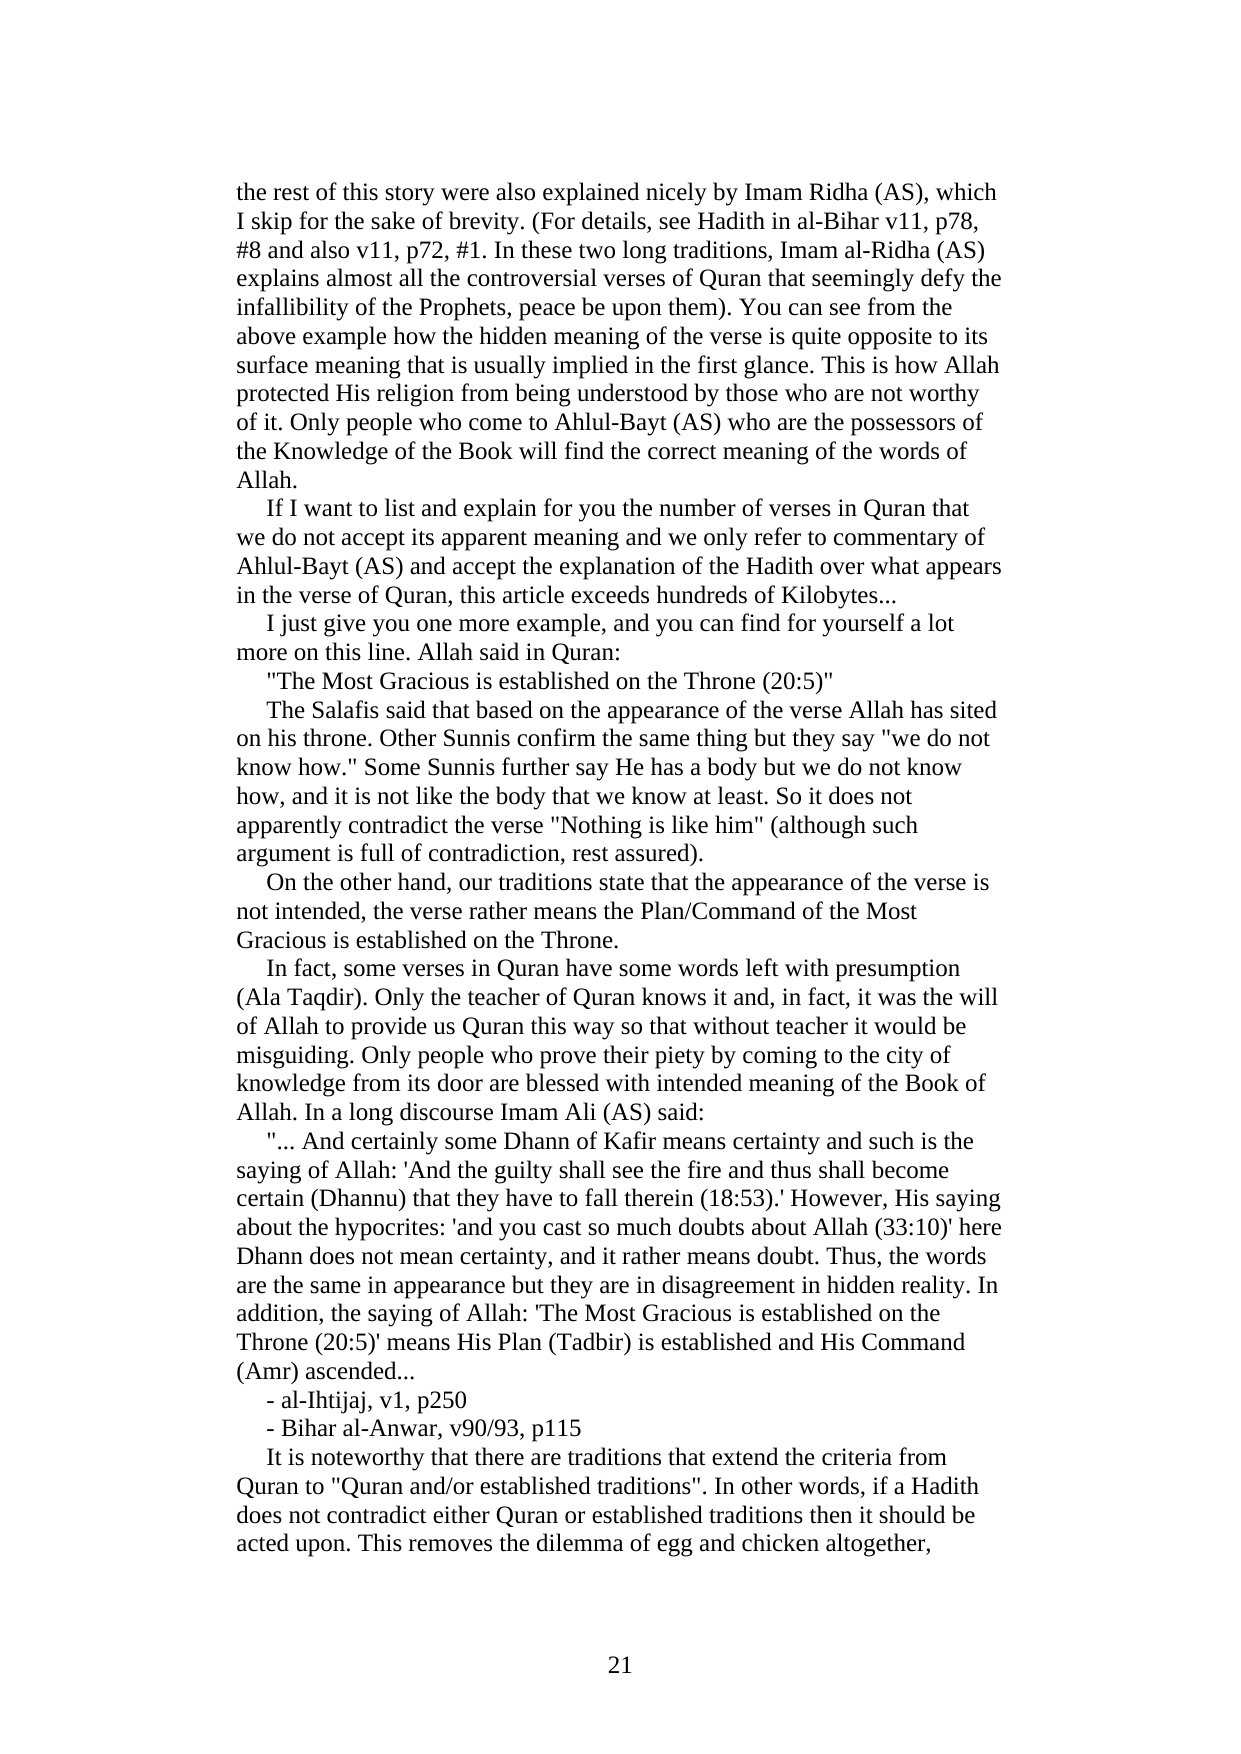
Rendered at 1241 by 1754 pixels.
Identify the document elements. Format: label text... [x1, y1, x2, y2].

text On the other hand, our traditions state that the appearance of the verse is not intended, the verse rather means the Plan/Command of the Most Gracious is established on the Throne. [236, 867, 1004, 953]
text - al-Ihtijaj, v1, p250 [236, 1385, 1004, 1413]
text I just give you one more example, and you can find for yourself a lot more on this line. Allah said in Quran: [236, 608, 1004, 666]
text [236, 1442, 1004, 1557]
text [236, 177, 1004, 493]
text In fact, some verses in Quran have some words left with presumption (Ala Taqdir). Only the teacher of Quran knows it and, in fact, it was the will of Allah to provide us Quran this way so that without teacher it would be misguiding. Only people who prove their piety by coming to the city of knowledge from its door are blessed with intended meaning of the Book of Allah. In a long discourse Imam Ali (AS) said: [236, 953, 1004, 1126]
text "... And certainly some Dhann of Kafir means certainty and such is the saying of Allah: 'And the guilty shall see the fire and thus shall become certain (Dhannu) that they have to fall therein (18:53).' However, His saying about the hypocrites: 'and you cast so much doubts about Allah (33:10)' here Dhann does not mean certainty, and it rather means doubt. Thus, the words are the same in appearance but they are in disagreement in hidden reality. In addition, the saying of Allah: 'The Most Gracious is established on the Throne (20:5)' means His Plan (Tadbir) is established and His Command (Amr) ascended... [236, 1126, 1004, 1385]
text "The Most Gracious is established on the Throne (20:5)" [236, 666, 1004, 695]
text - Bihar al-Anwar, v90/93, p115 [236, 1413, 1004, 1442]
text If I want to list and explain for you the number of verses in Quran that we do not accept its apparent meaning and we only refer to commentary of Ahlul-Bayt (AS) and accept the explanation of the Hadith over what appears in the verse of Quran, this article exceeds hundreds of Kilobytes... [236, 493, 1004, 608]
text The Salafis said that based on the appearance of the verse Allah has sited on his throne. Other Sunnis confirm the same thing but they say "we do not know how." Some Sunnis further say He has a body but we do not know how, and it is not like the body that we know at least. So it does not apparently contradict the verse "Nothing is like him" (although such argument is full of contradiction, rest assured). [236, 695, 1004, 867]
